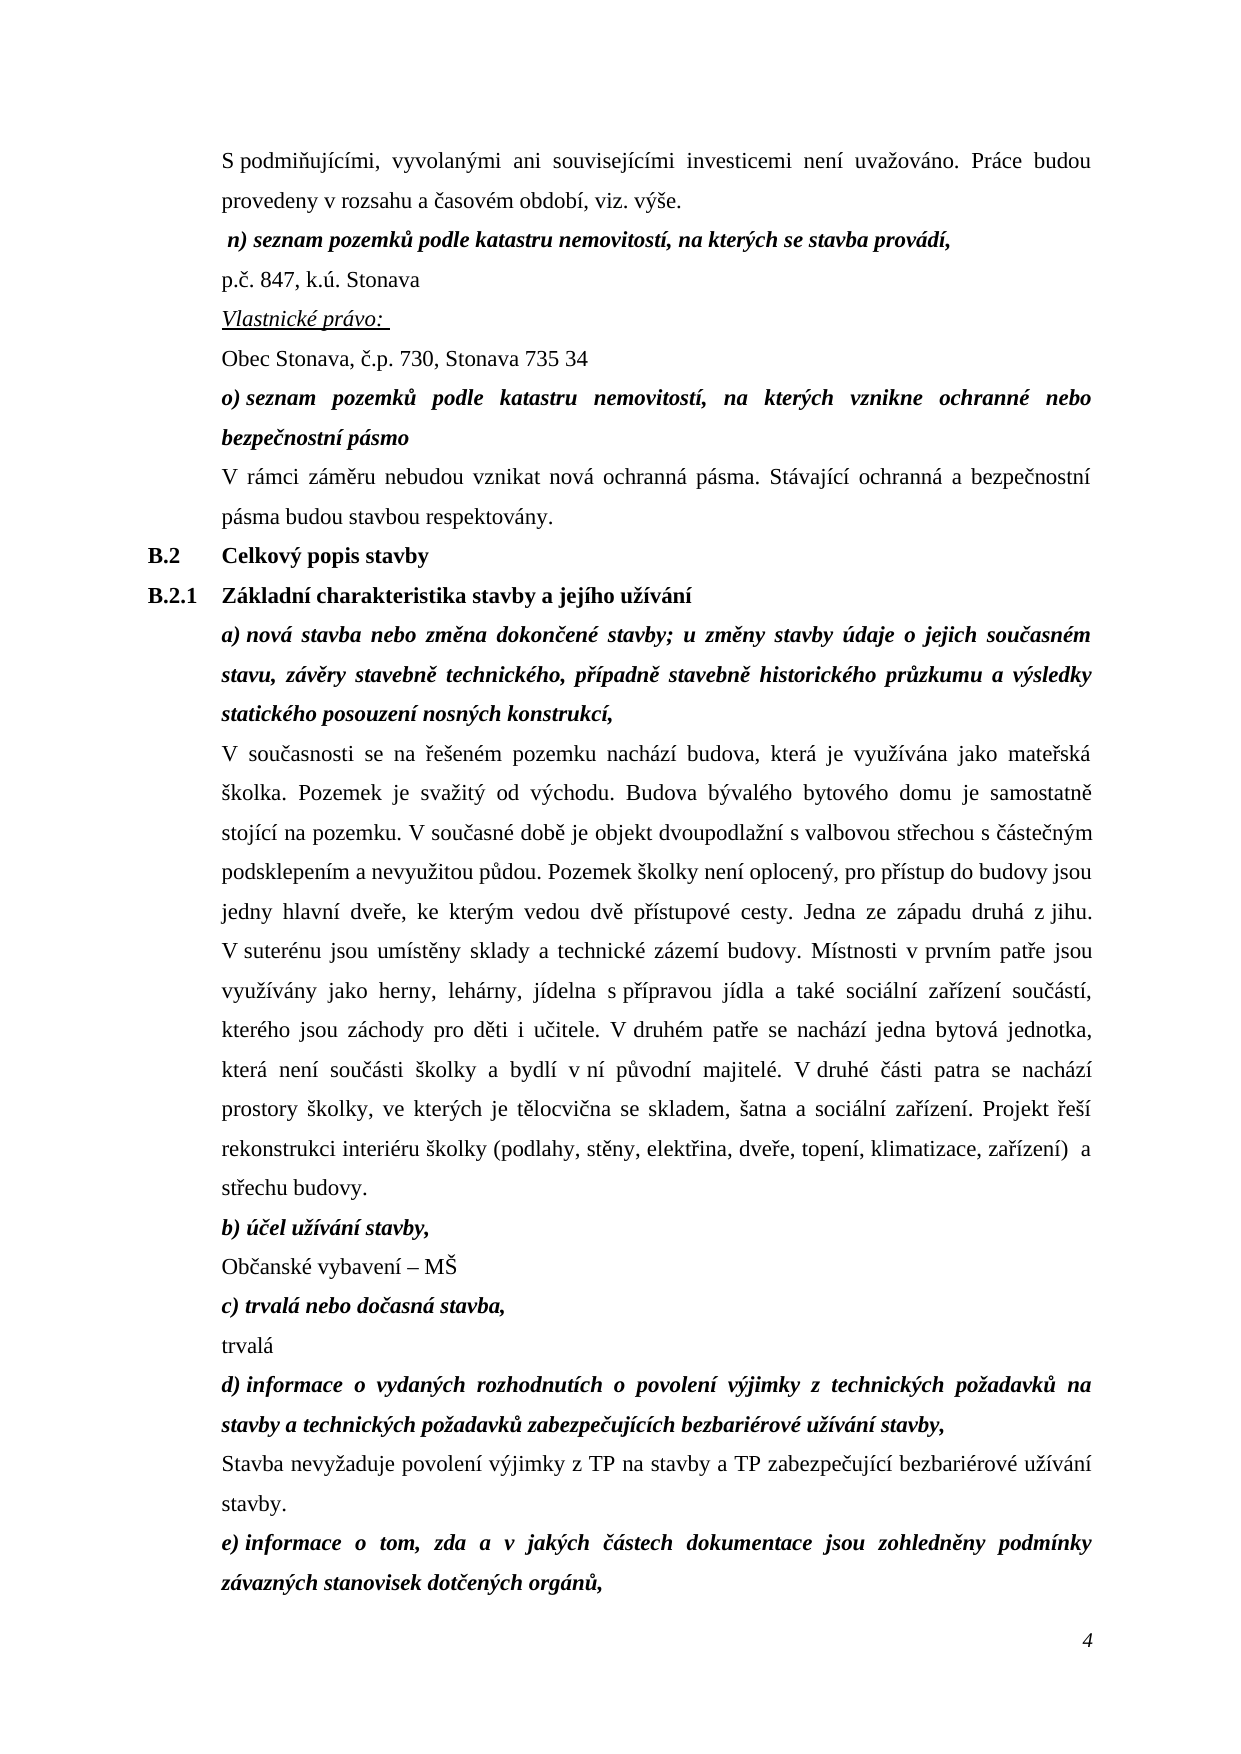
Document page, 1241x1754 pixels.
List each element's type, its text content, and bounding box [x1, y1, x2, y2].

text V současnosti se na řešeném pozemku nachází budova, která je využívána jako mateřská školka. Pozemek je svažitý od východu. Budova bývalého bytového domu je samostatně stojící na pozemku. V současné době je objekt dvoupodlažní s valbovou střechou s částečným podsklepením a nevyužitou půdou. Pozemek školky není oplocený, pro přístup do budovy jsou jedny hlavní dveře, ke kterým vedou dvě přístupové cesty. Jedna ze západu druhá z jihu. V suterénu jsou umístěny sklady a technické zázemí budovy. Místnosti v prvním patře jsou využívány jako herny, lehárny, jídelna s přípravou jídla a také sociální zařízení součástí, kterého jsou záchody pro děti i učitele. V druhém patře se nachází jedna bytová jednotka, která není součásti školky a bydlí v ní původní majitelé. V druhé části patra se nachází prostory školky, ve kterých je tělocvična se skladem, šatna a sociální zařízení. Projekt řeší rekonstrukci interiéru školky (podlahy, stěny, elektřina, dveře, topení, klimatizace, zařízení) a střechu budovy. [221, 740, 1093, 1200]
text Obec Stonava, č.p. 730, Stonava 735 34 [148, 345, 1093, 371]
text e) informace o tom, zda a v jakých částech dokumentace jsou zohledněny podmínky závazných stanovisek dotčených orgánů, [221, 1529, 1093, 1595]
text a) nová stavba nebo změna dokončené stavby; u změny stavby údaje o jejich současném stavu, závěry stavebně technického, případně stavebně historického průzkumu a výsledky statického posouzení nosných konstrukcí, [221, 621, 1093, 727]
text p.č. 847, k.ú. Stonava [221, 266, 1093, 292]
text B.2.1 Základní charakteristika stavby a jejího užívání [148, 582, 1093, 608]
text Stavba nevyžaduje povolení výjimky z TP na stavby a TP zabezpečující bezbariérové užívání stavby. [221, 1450, 1093, 1516]
text B.2 Celkový popis stavby [148, 542, 1093, 569]
text d) informace o vydaných rozhodnutích o povolení výjimky z technických požadavků na stavby a technických požadavků zabezpečujících bezbariérové užívání stavby, [221, 1371, 1093, 1437]
text trvalá [221, 1332, 1093, 1358]
text Vlastnické právo: [221, 306, 1093, 332]
text b) účel užívání stavby, [221, 1213, 1093, 1240]
text Občanské vybavení – MŠ [221, 1253, 1093, 1279]
text S podmiňujícími, vyvolanými ani souvisejícími investicemi není uvažováno. Práce budou provedeny v rozsahu a časovém období, viz. výše. [221, 148, 1093, 213]
text V rámci záměru nebudou vznikat nová ochranná pásma. Stávající ochranná a bezpečnostní pásma budou stavbou respektovány. [221, 463, 1093, 529]
text c) trvalá nebo dočasná stavba, [221, 1292, 1093, 1319]
text o) seznam pozemků podle katastru nemovitostí, na kterých vznikne ochranné nebo bezpečnostní pásmo [221, 384, 1093, 450]
text n) seznam pozemků podle katastru nemovitostí, na kterých se stavba provádí, [221, 227, 1093, 253]
